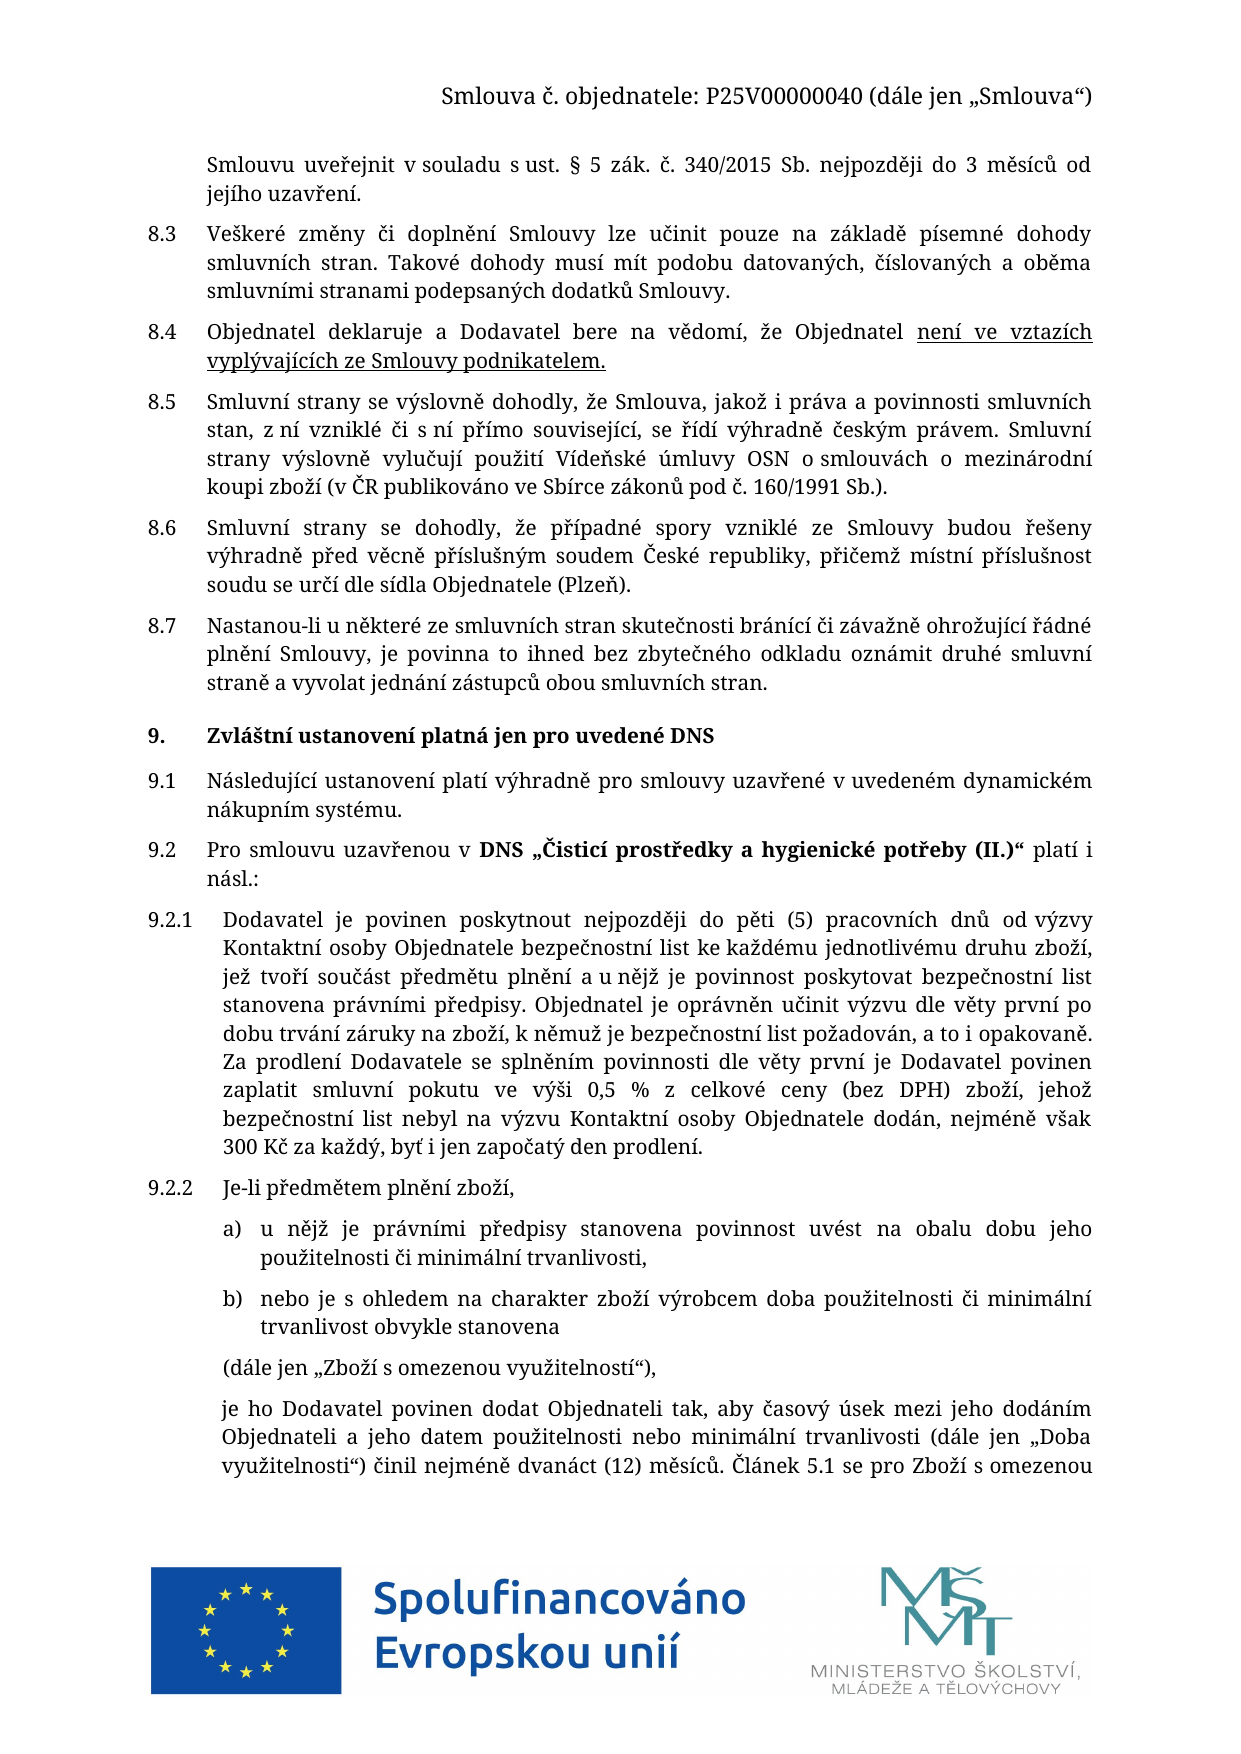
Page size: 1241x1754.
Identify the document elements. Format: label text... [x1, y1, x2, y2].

list Veškeré změny či doplnění Smlouvy lze učinit pouze na základě písemné dohody smluvních stran. Takové dohody musí mít podobu datovaných, číslovaných a oběma smluvními stranami podepsaných dodatků Smlouvy. [148, 219, 1093, 305]
list Pro smlouvu uzavřenou v DNS „Čisticí prostředky a hygienické potřeby (II.)“ platí i násl.: [148, 836, 1093, 892]
picture [147, 1563, 1093, 1698]
list Dodavatel je povinen poskytnout nejpozději do pěti (5) pracovních dnů od výzvy Kontaktní osoby Objednatele bezpečnostní list ke každému jednotlivému druhu zboží, jež tvoří součást předmětu plnění a u nějž je povinnost poskytovat bezpečnostní list stanovena právními předpisy. Objednatel je oprávněn učinit výzvu dle věty první po dobu trvání záruky na zboží, k němuž je bezpečnostní list požadován, a to i opakovaně. Za prodlení Dodavatele se splněním povinnosti dle věty první je Dodavatel povinen zaplatit smluvní pokutu ve výši 0,5 % z celkové ceny (bez DPH) zboží, jehož bezpečnostní list nebyl na výzvu Kontaktní osoby Objednatele dodán, nejméně však 300 Kč za každý, byť i jen započatý den prodlení. [148, 905, 1093, 1161]
list nebo je s ohledem na charakter zboží výrobcem doba použitelnosti či minimální trvanlivost obvykle stanovena [223, 1284, 1093, 1341]
list Smluvní strany se dohodly, že případné spory vzniklé ze Smlouvy budou řešeny výhradně před věcně příslušným soudem České republiky, přičemž místní příslušnost soudu se určí dle sídla Objednatele (Plzeň). [148, 513, 1093, 598]
text (dále jen „Zboží s omezenou využitelností“), [223, 1353, 1093, 1382]
list Zvláštní ustanovení platná jen pro uvedené DNS [148, 721, 1093, 749]
list Následující ustanovení platí výhradně pro smlouvy uzavřené v uvedeném dynamickém nákupním systému. [148, 766, 1093, 823]
list Smluvní strany se výslovně dohodly, že Smlouva, jakož i práva a povinnosti smluvních stan, z ní vzniklé či s ní přímo související, se řídí výhradně českým právem. Smluvní strany výslovně vylučují použití Vídeňské úmluvy OSN o smlouvách o mezinárodní koupi zboží (v ČR publikováno ve Sbírce zákonů pod č. 160/1991 Sb.). [148, 387, 1093, 501]
list Nastanou-li u některé ze smluvních stran skutečnosti bránící či závažně ohrožující řádné plnění Smlouvy, je povinna to ihned bez zbytečného odkladu oznámit druhé smluvní straně a vyvolat jednání zástupců obou smluvních stran. [148, 611, 1093, 696]
list Je-li předmětem plnění zboží, [148, 1173, 1093, 1202]
list u nějž je právními předpisy stanovena povinnost uvést na obalu dobu jeho použitelnosti či minimální trvanlivosti, [223, 1214, 1093, 1271]
list Objednatel deklaruje a Dodavatel bere na vědomí, že Objednatel není ve vztazích vyplývajících ze Smlouvy podnikatelem. [148, 317, 1093, 374]
